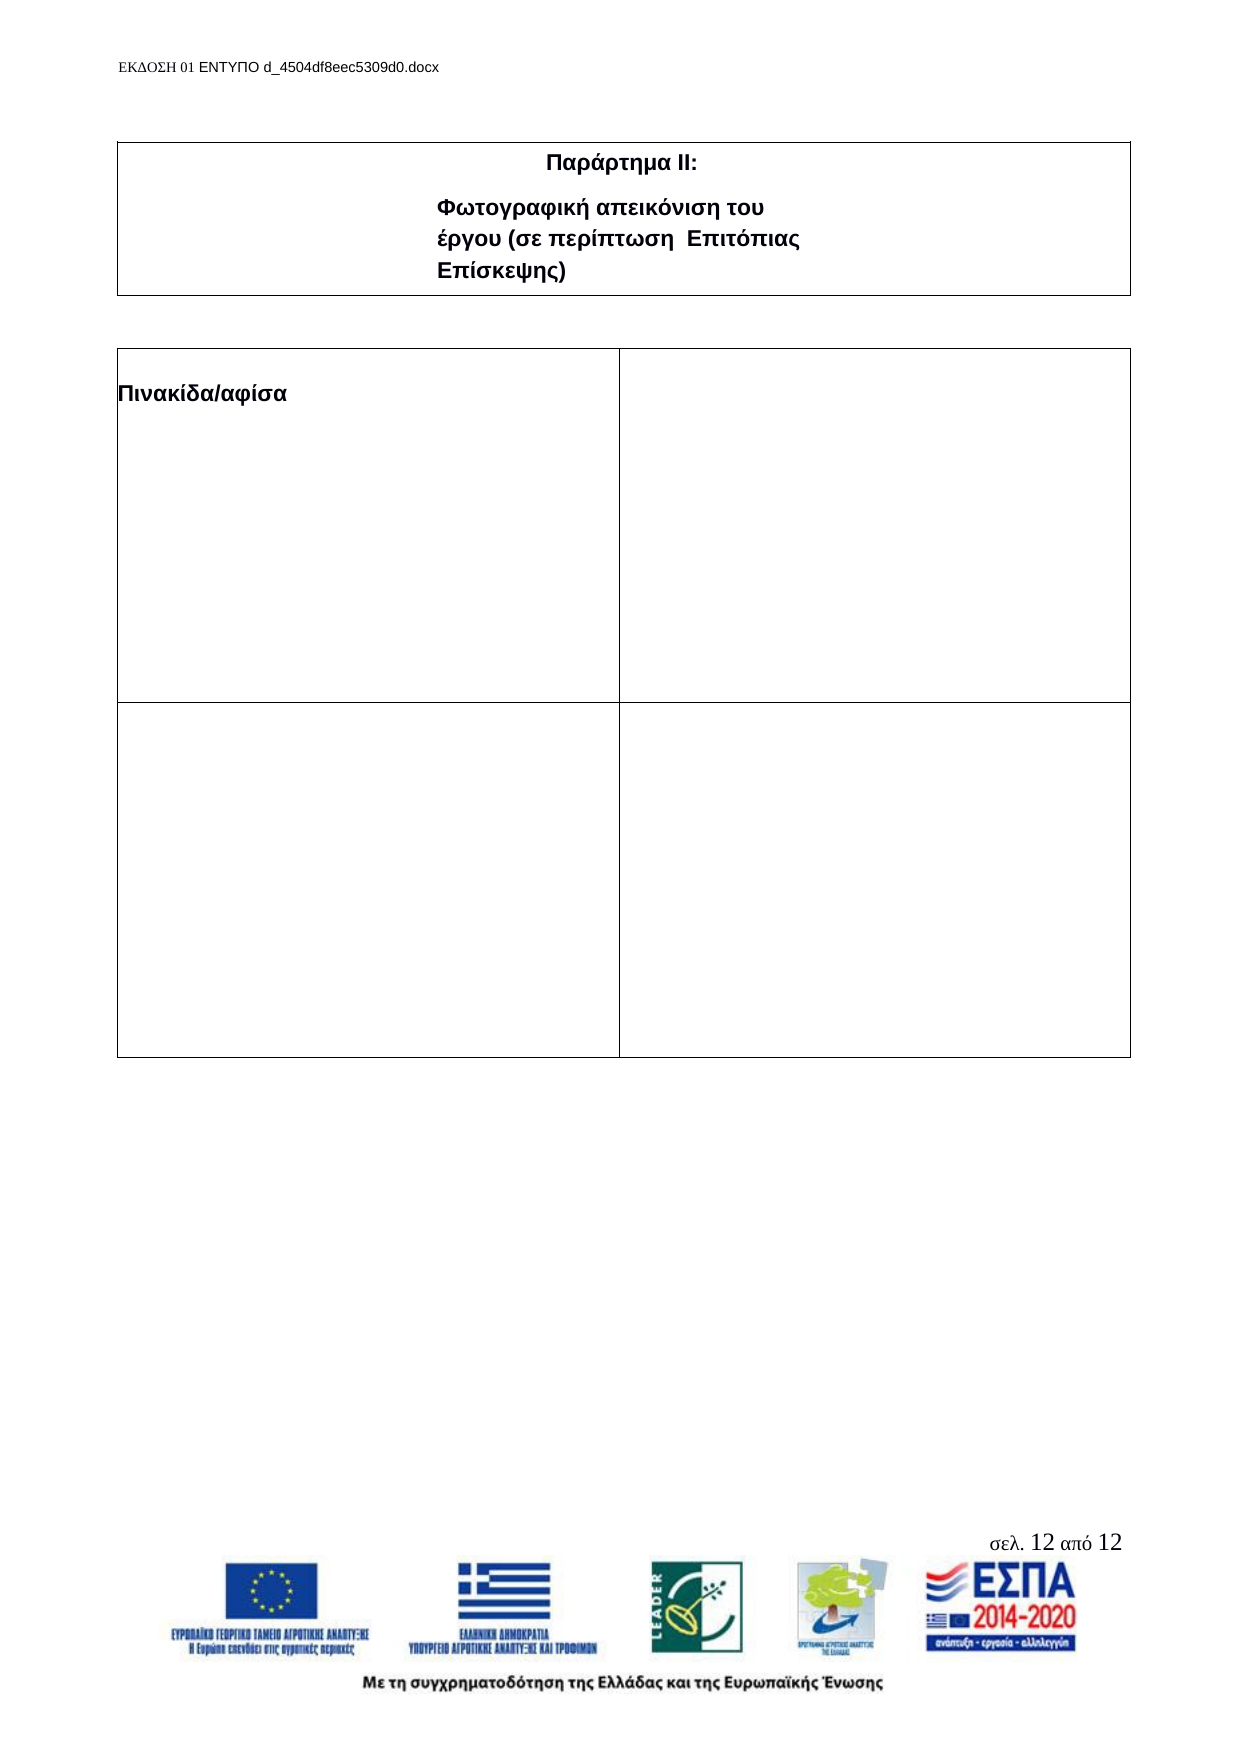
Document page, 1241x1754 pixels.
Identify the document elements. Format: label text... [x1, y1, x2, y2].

table_cell [620, 703, 1130, 1057]
table_cell [118, 703, 619, 1057]
table_header Πινακίδα/αφίσα [118, 349, 619, 702]
table_header Παράρτημα ΙΙ: Φωτογραφική απεικόνιση του έργου (σε περίπτωση Επιτόπιας Επίσκεψης) [118, 143, 1130, 294]
table_header [620, 349, 1130, 702]
picture [158, 1555, 1082, 1701]
